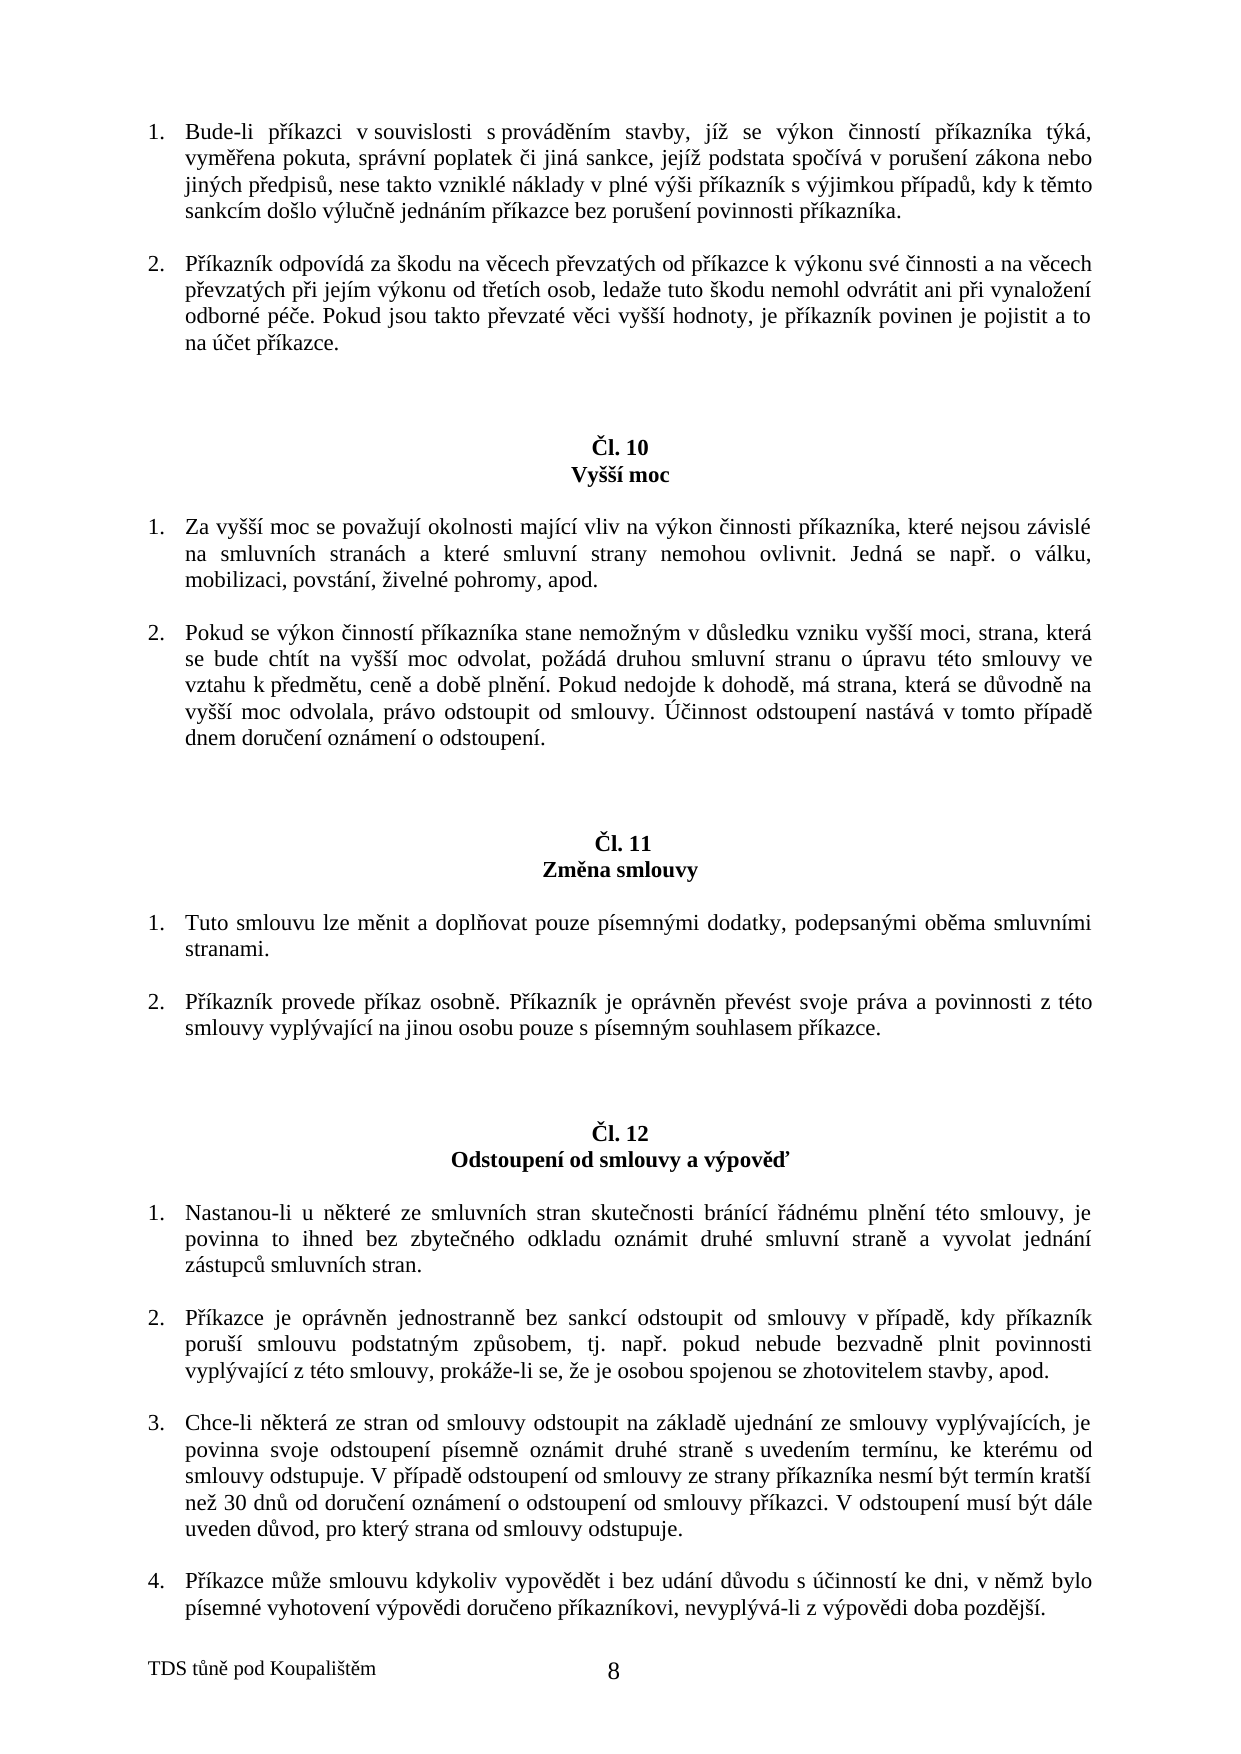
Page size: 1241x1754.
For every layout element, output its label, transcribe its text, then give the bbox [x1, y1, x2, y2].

list Bude-li příkazci v souvislosti s prováděním stavby, jíž se výkon činností příkazníka týká, vyměřena pokuta, správní poplatek či jiná sankce, jejíž podstata spočívá v porušení zákona nebo jiných předpisů, nese takto vzniklé náklady v plné výši příkazník s výjimkou případů, kdy k těmto sankcím došlo výlučně jednáním příkazce bez porušení povinnosti příkazníka. [148, 118, 1092, 223]
list Pokud se výkon činností příkazníka stane nemožným v důsledku vzniku vyšší moci, strana, která se bude chtít na vyšší moc odvolat, požádá druhou smluvní stranu o úpravu této smlouvy ve vztahu k předmětu, ceně a době plnění. Pokud nedojde k dohodě, má strana, která se důvodně na vyšší moc odvolala, právo odstoupit od smlouvy. Účinnost odstoupení nastává v tomto případě dnem doručení oznámení o odstoupení. [148, 619, 1092, 751]
text Změna smlouvy [148, 856, 1092, 882]
text Vyšší moc [148, 461, 1092, 487]
list Tuto smlouvu lze měnit a doplňovat pouze písemnými dodatky, podepsanými oběma smluvními stranami. [148, 909, 1092, 961]
list Příkazník odpovídá za škodu na věcech převzatých od příkazce k výkonu své činnosti a na věcech převzatých při jejím výkonu od třetích osob, ledaže tuto škodu nemohl odvrátit ani při vynaložení odborné péče. Pokud jsou takto převzaté věci vyšší hodnoty, je příkazník povinen je pojistit a to na účet příkazce. [148, 250, 1092, 355]
text Čl. 12 [148, 1119, 1092, 1146]
text Čl. 11 [148, 830, 1092, 856]
text Odstoupení od smlouvy a výpověď [148, 1146, 1092, 1172]
list Příkazce je oprávněn jednostranně bez sankcí odstoupit od smlouvy v případě, kdy příkazník poruší smlouvu podstatným způsobem, tj. např. pokud nebude bezvadně plnit povinnosti vyplývající z této smlouvy, prokáže-li se, že je osobou spojenou se zhotovitelem stavby, apod. [148, 1304, 1092, 1383]
list Za vyšší moc se považují okolnosti mající vliv na výkon činnosti příkazníka, které nejsou závislé na smluvních stranách a které smluvní strany nemohou ovlivnit. Jedná se např. o válku, mobilizaci, povstání, živelné pohromy, apod. [148, 513, 1092, 592]
list Příkazník provede příkaz osobně. Příkazník je oprávněn převést svoje práva a povinnosti z této smlouvy vyplývající na jinou osobu pouze s písemným souhlasem příkazce. [148, 988, 1092, 1041]
list Příkazce může smlouvu kdykoliv vypovědět i bez udání důvodu s účinností ke dni, v němž bylo písemné vyhotovení výpovědi doručeno příkazníkovi, nevyplývá-li z výpovědi doba pozdější. [148, 1568, 1092, 1620]
list Chce-li některá ze stran od smlouvy odstoupit na základě ujednání ze smlouvy vyplývajících, je povinna svoje odstoupení písemně oznámit druhé straně s uvedením termínu, ke kterému od smlouvy odstupuje. V případě odstoupení od smlouvy ze strany příkazníka nesmí být termín kratší než 30 dnů od doručení oznámení o odstoupení od smlouvy příkazci. V odstoupení musí být dále uveden důvod, pro který strana od smlouvy odstupuje. [148, 1409, 1092, 1541]
list Nastanou-li u některé ze smluvních stran skutečnosti bránící řádnému plnění této smlouvy, je povinna to ihned bez zbytečného odkladu oznámit druhé smluvní straně a vyvolat jednání zástupců smluvních stran. [148, 1199, 1092, 1278]
text Čl. 10 [148, 434, 1092, 461]
